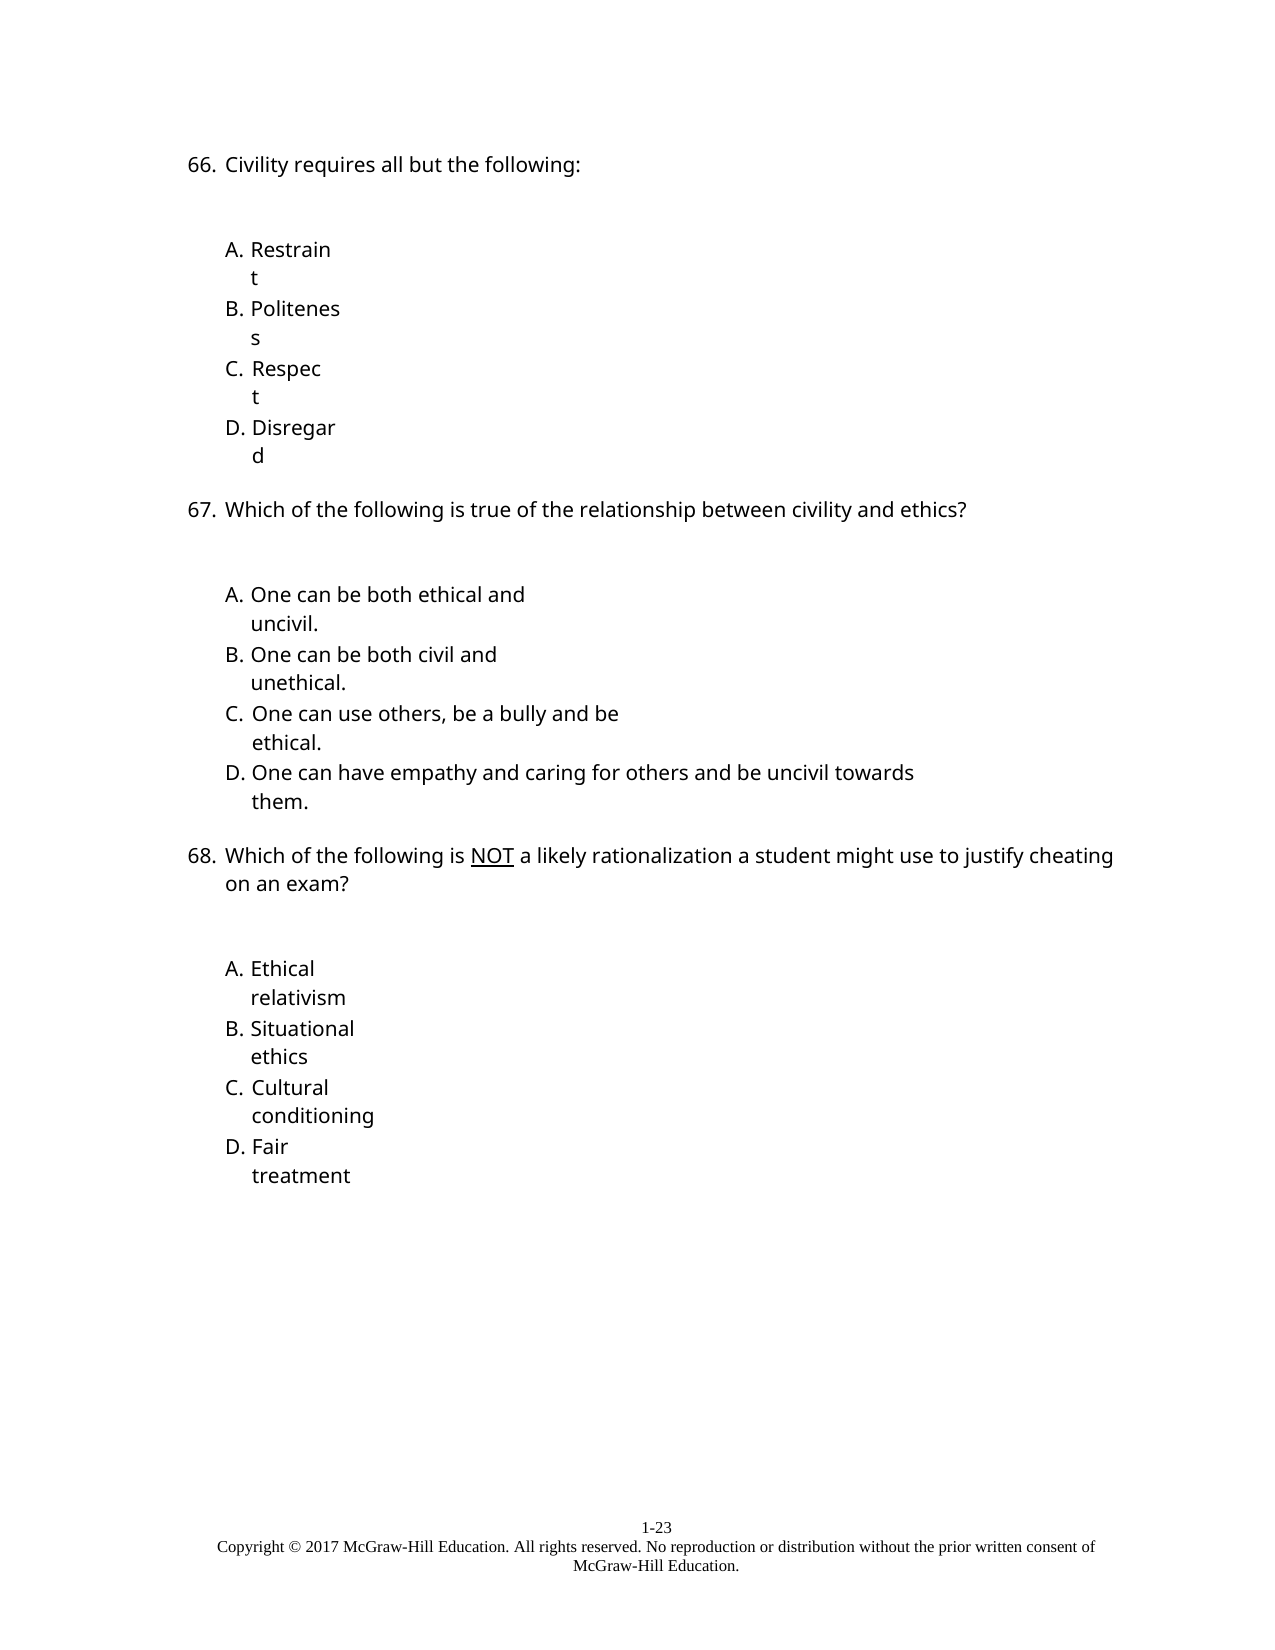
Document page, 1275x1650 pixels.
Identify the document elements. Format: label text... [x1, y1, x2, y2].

table_header Which of the following is true of the relationship between civility and ethics? [225, 496, 1125, 816]
table_header 66. [188, 150, 225, 470]
table_header 67. [188, 496, 225, 816]
table_header Which of the following is NOT a likely rationalization a student might use to justify cheating on an exam? [225, 841, 1125, 1189]
table_header Civility requires all but the following: [225, 150, 1125, 470]
table_header 68. [188, 841, 225, 1189]
